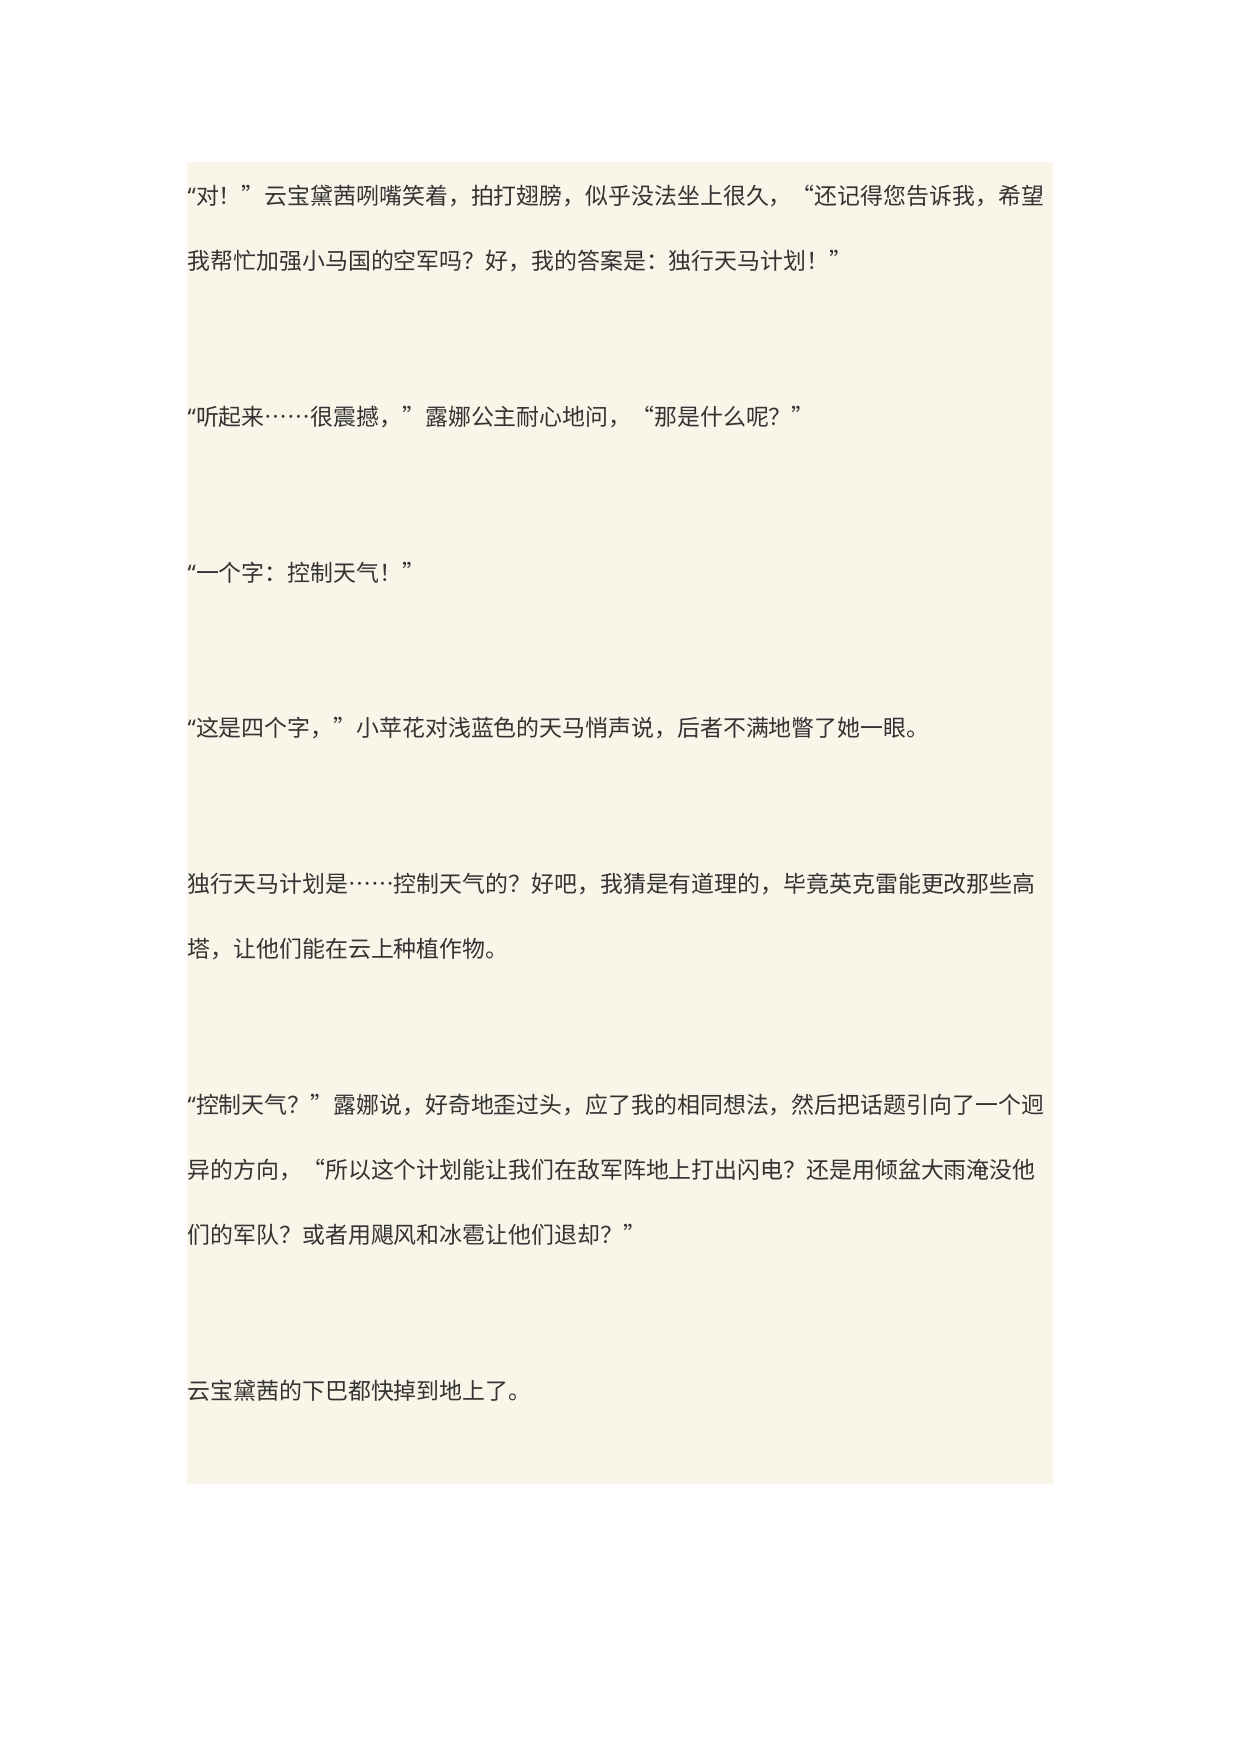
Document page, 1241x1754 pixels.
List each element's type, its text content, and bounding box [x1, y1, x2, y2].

text “控制天气？”露娜说，好奇地歪过头，应了我的相同想法，然后把话题引向了一个迥异的方向，“所以这个计划能让我们在敌军阵地上打出闪电？还是用倾盆大雨淹没他们的军队？或者用飓风和冰雹让他们退却？” [187, 1071, 1053, 1266]
text “一个字：控制天气！” [187, 539, 1053, 604]
text 云宝黛茜的下巴都快掉到地上了。 [187, 1357, 1053, 1422]
text “这是四个字，”小苹花对浅蓝色的天马悄声说，后者不满地瞥了她一眼。 [187, 694, 1053, 759]
text 独行天马计划是……控制天气的？好吧，我猜是有道理的，毕竟英克雷能更改那些高塔，让他们能在云上种植作物。 [187, 850, 1053, 980]
text “听起来……很震撼，”露娜公主耐心地问，“那是什么呢？” [187, 383, 1053, 448]
text “对！”云宝黛茜咧嘴笑着，拍打翅膀，似乎没法坐上很久，“还记得您告诉我，希望我帮忙加强小马国的空军吗？好，我的答案是：独行天马计划！” [187, 162, 1053, 292]
